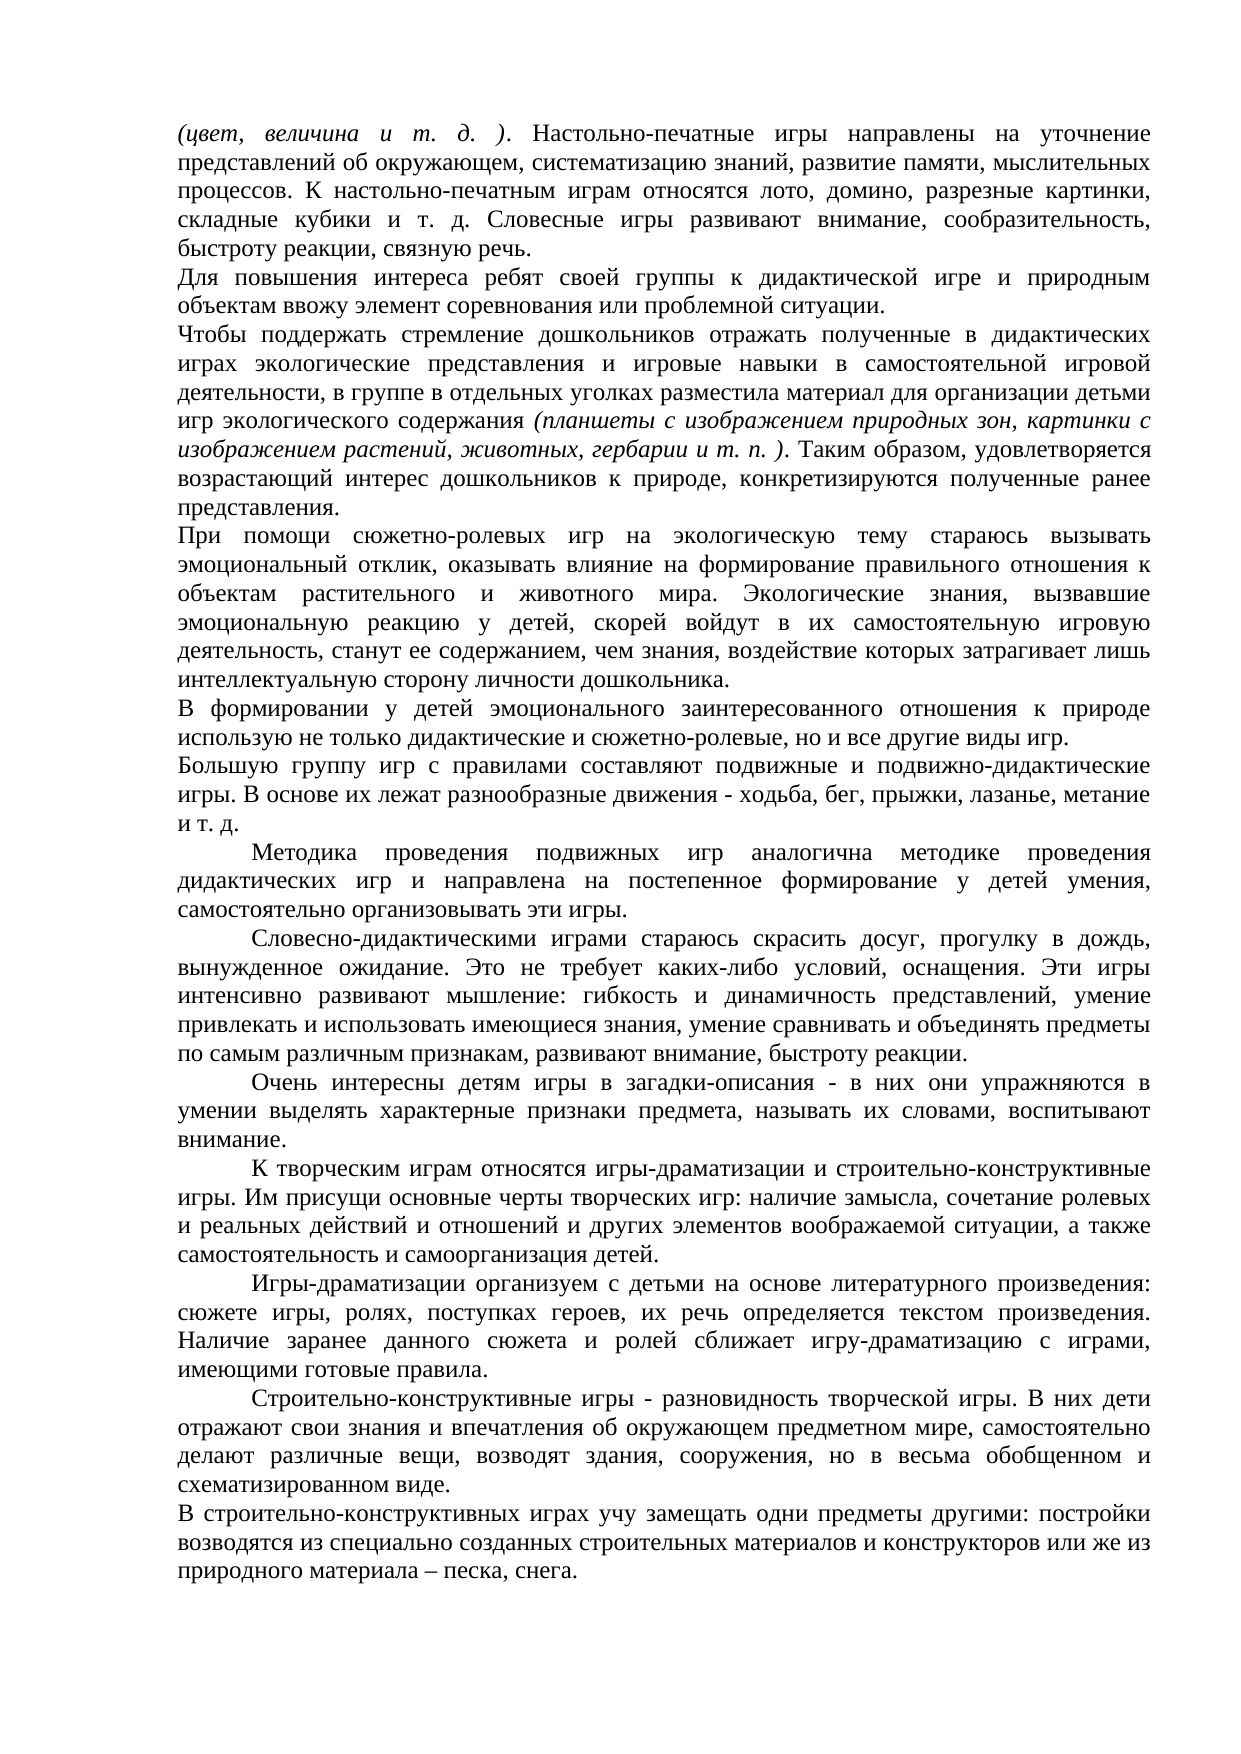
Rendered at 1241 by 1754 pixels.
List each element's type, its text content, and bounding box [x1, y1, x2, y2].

text Для повышения интереса ребят своей группы к дидактической игре и природным объектам ввожу элемент соревнования или проблемной ситуации. [177, 262, 1152, 319]
text Методика проведения подвижных игр аналогична методике проведения дидактических игр и направлена на постепенное формирование у детей умения, самостоятельно организовывать эти игры. [177, 837, 1152, 923]
text К творческим играм относятся игры-драматизации и строительно-конструктивные игры. Им присущи основные черты творческих игр: наличие замысла, сочетание ролевых и реальных действий и отношений и других элементов воображаемой ситуации, а также самостоятельность и самоорганизация детей. [177, 1153, 1152, 1268]
text В строительно-конструктивных играх учу замещать одни предметы другими: постройки возводятся из специально созданных строительных материалов и конструкторов или же из природного материала – пecкa, снега. [177, 1498, 1152, 1584]
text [177, 118, 1152, 262]
text Большую группу игр с правилами составляют подвижные и подвижно-дидактические игры. В основе их лежат разнообразные движения - ходьба, бег, прыжки, лазанье, метание и т. д. [177, 751, 1152, 837]
text Словесно-дидактическими играми стараюсь скрасить досуг, прогулку в дождь, вынужденное ожидание. Это не требует каких-либо условий, оснащения. Эти игры интенсивно развивают мышление: гибкость и динамичность представлений, умение привлекать и использовать имеющиеся знания, умение сравнивать и объединять предметы по самым различным признакам, развивают внимание, быстроту реакции. [177, 923, 1152, 1067]
text В формировании у детей эмоционального заинтересованного отношения к природе использую не только дидактические и сюжетно-ролевые, но и все другие виды игр. [177, 693, 1152, 751]
text Чтобы поддержать стремление дошкольников отражать полученные в дидактических играх экологические представления и игровые навыки в самостоятельной игровой деятельности, в группе в отдельных уголках разместила материал для организации детьми игр экологического содержания (планшеты с изображением природных зон, картинки с изображением растений, животных, гербарии и т. п. ). Таким образом, удовлетворяется возрастающий интерес дошкольников к природе, конкретизируются полученные ранее представления. [177, 319, 1152, 521]
text Очень интересны детям игры в загадки-описания - в них они упражняются в умении выделять характерные признаки предмета, называть их словами, воспитывают внимание. [177, 1067, 1152, 1153]
text Игры-драматизации организуем с детьми на основе литературного произведения: сюжете игры, ролях, поступках героев, их речь определяется текстом произведения. Наличие заранее данного сюжета и ролей сближает игру-драматизацию с играми, имеющими готовые правила. [177, 1268, 1152, 1383]
text Строительно-конструктивные игры - разновидность творческой игры. В них дети отражают свои знания и впечатления об окружающем предметном мире, самостоятельно делают различные вещи, возводят здания, сооружения, но в весьма обобщенном и схематизированном виде. [177, 1383, 1152, 1498]
text При помощи сюжетно-ролевых игр на экологическую тему стараюсь вызывать эмоциональный отклик, оказывать влияние на формирование правильного отношения к объектам растительного и животного мира. Экологические знания, вызвавшие эмоциональную реакцию у детей, скорей войдут в их самостоятельную игровую деятельность, станут ее содержанием, чем знания, воздействие которых затрагивает лишь интеллектуальную сторону личности дошкольника. [177, 521, 1152, 693]
